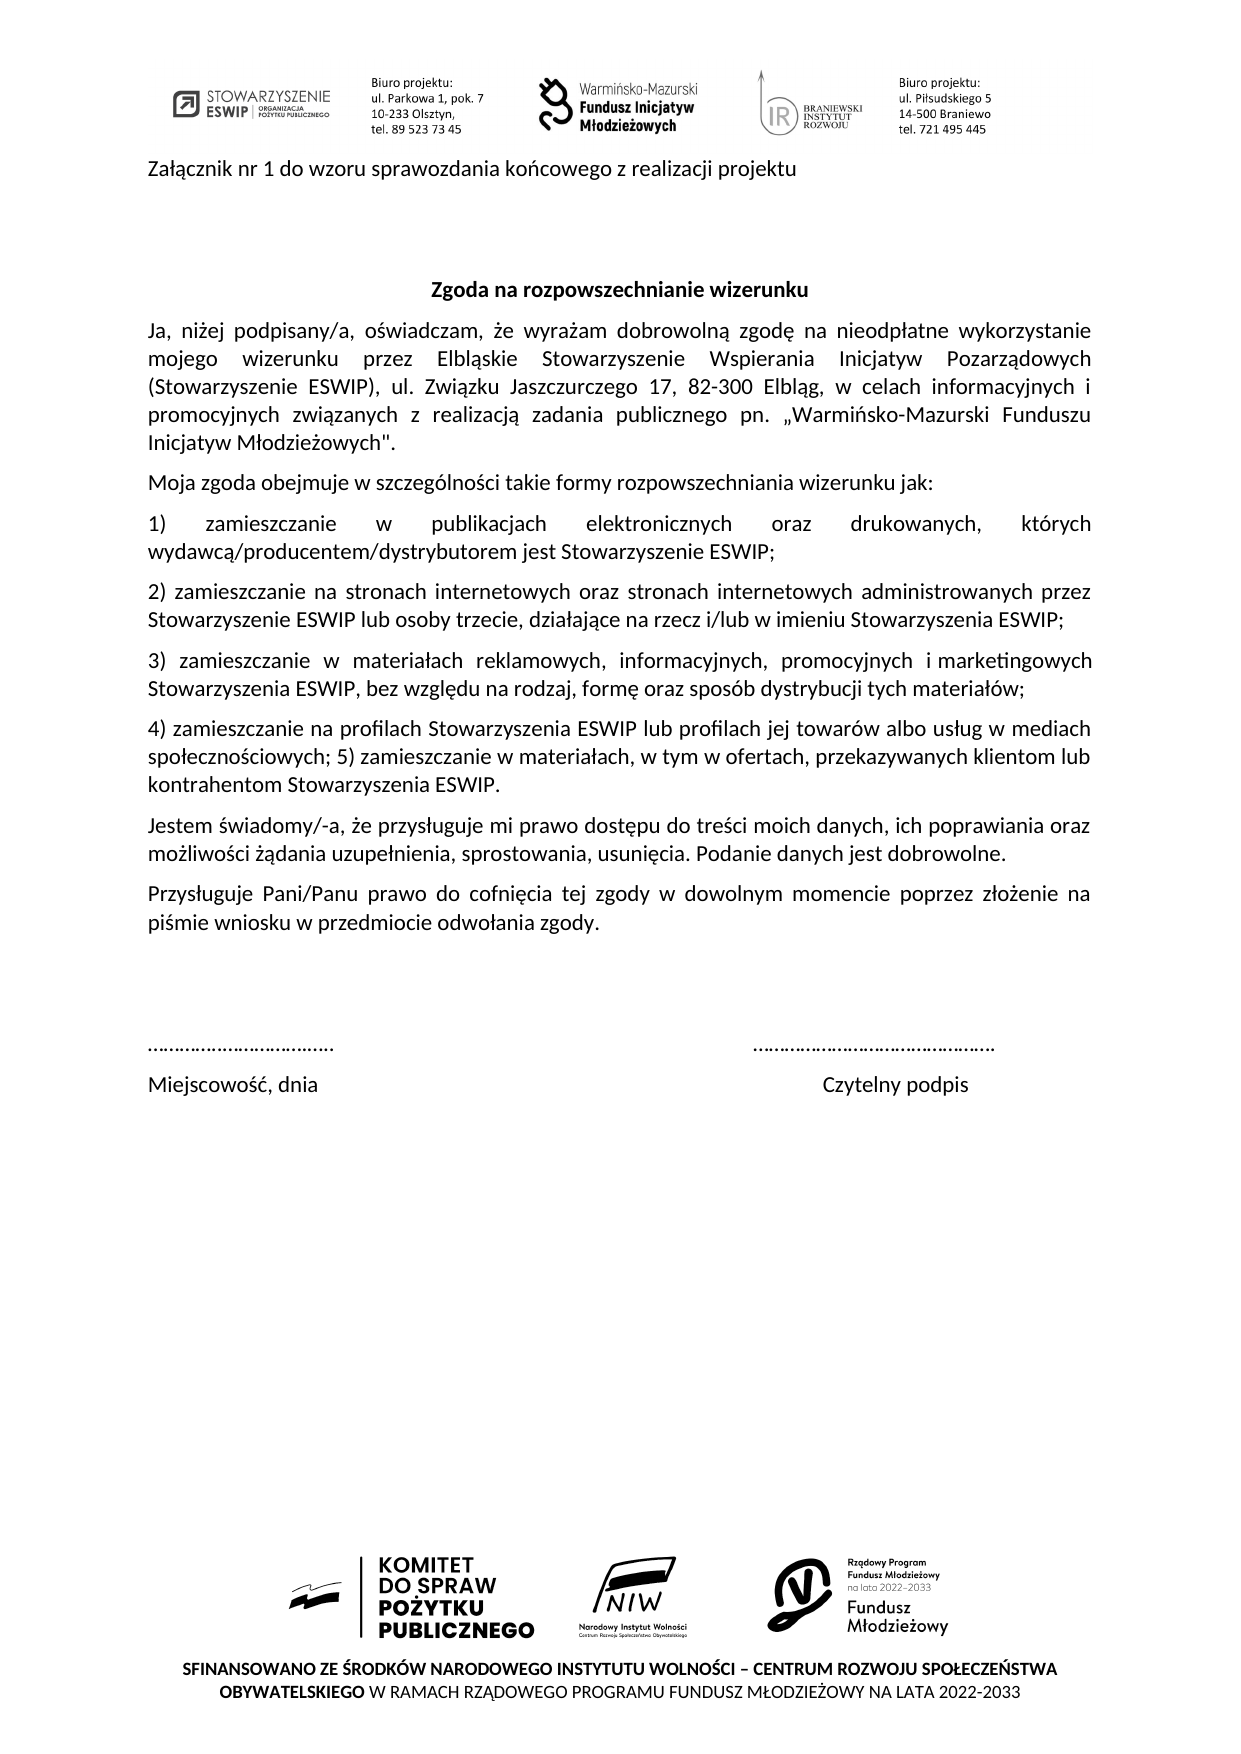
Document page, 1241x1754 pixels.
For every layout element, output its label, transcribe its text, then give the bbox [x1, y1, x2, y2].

text Przysługuje Pani/Panu prawo do cofnięcia tej zgody w dowolnym momencie poprzez złożenie na piśmie wniosku w przedmiocie odwołania zgody. [148, 879, 1093, 936]
text 1) zamieszczanie w publikacjach elektronicznych oraz drukowanych, których wydawcą/producentem/dystrybutorem jest Stowarzyszenie ESWIP; [148, 509, 1093, 565]
text 3) zamieszczanie w materiałach reklamowych, informacyjnych, promocyjnych i marketingowych Stowarzyszenia ESWIP, bez względu na rodzaj, formę oraz sposób dystrybucji tych materiałów; [148, 646, 1093, 702]
text Zgoda na rozpowszechnianie wizerunku [148, 275, 1093, 303]
text 2) zamieszczanie na stronach internetowych oraz stronach internetowych administrowanych przez Stowarzyszenie ESWIP lub osoby trzecie, działające na rzecz i/lub w imieniu Stowarzyszenia ESWIP; [148, 577, 1093, 633]
text …………..…………….….. ………………………………………. [148, 1029, 1093, 1057]
text Moja zgoda obejmuje w szczególności takie formy rozpowszechniania wizerunku jak: [148, 468, 1093, 496]
text 4) zamieszczanie na profilach Stowarzyszenia ESWIP lub profilach jej towarów albo usług w mediach społecznościowych; 5) zamieszczanie w materiałach, w tym w ofertach, przekazywanych klientom lub kontrahentom Stowarzyszenia ESWIP. [148, 714, 1093, 798]
text Miejscowość, dnia Czytelny podpis [148, 1070, 1093, 1098]
text Jestem świadomy/-a, że przysługuje mi prawo dostępu do treści moich danych, ich poprawiania oraz możliwości żądania uzupełnienia, sprostowania, usunięcia. Podanie danych jest dobrowolne. [148, 811, 1093, 867]
picture [147, 59, 1093, 154]
text Załącznik nr 1 do wzoru sprawozdania końcowego z realizacji projektu [148, 154, 1093, 182]
text Ja, niżej podpisany/a, oświadczam, że wyrażam dobrowolną zgodę na nieodpłatne wykorzystanie mojego wizerunku przez Elbląskie Stowarzyszenie Wspierania Inicjatyw Pozarządowych (Stowarzyszenie ESWIP), ul. Związku Jaszczurczego 17, 82-300 Elbląg, w celach informacyjnych i promocyjnych związanych z realizacją zadania publicznego pn. „Warmińsko-Mazurski Funduszu Inicjatyw Młodzieżowych". [148, 316, 1093, 456]
picture [273, 1541, 967, 1658]
